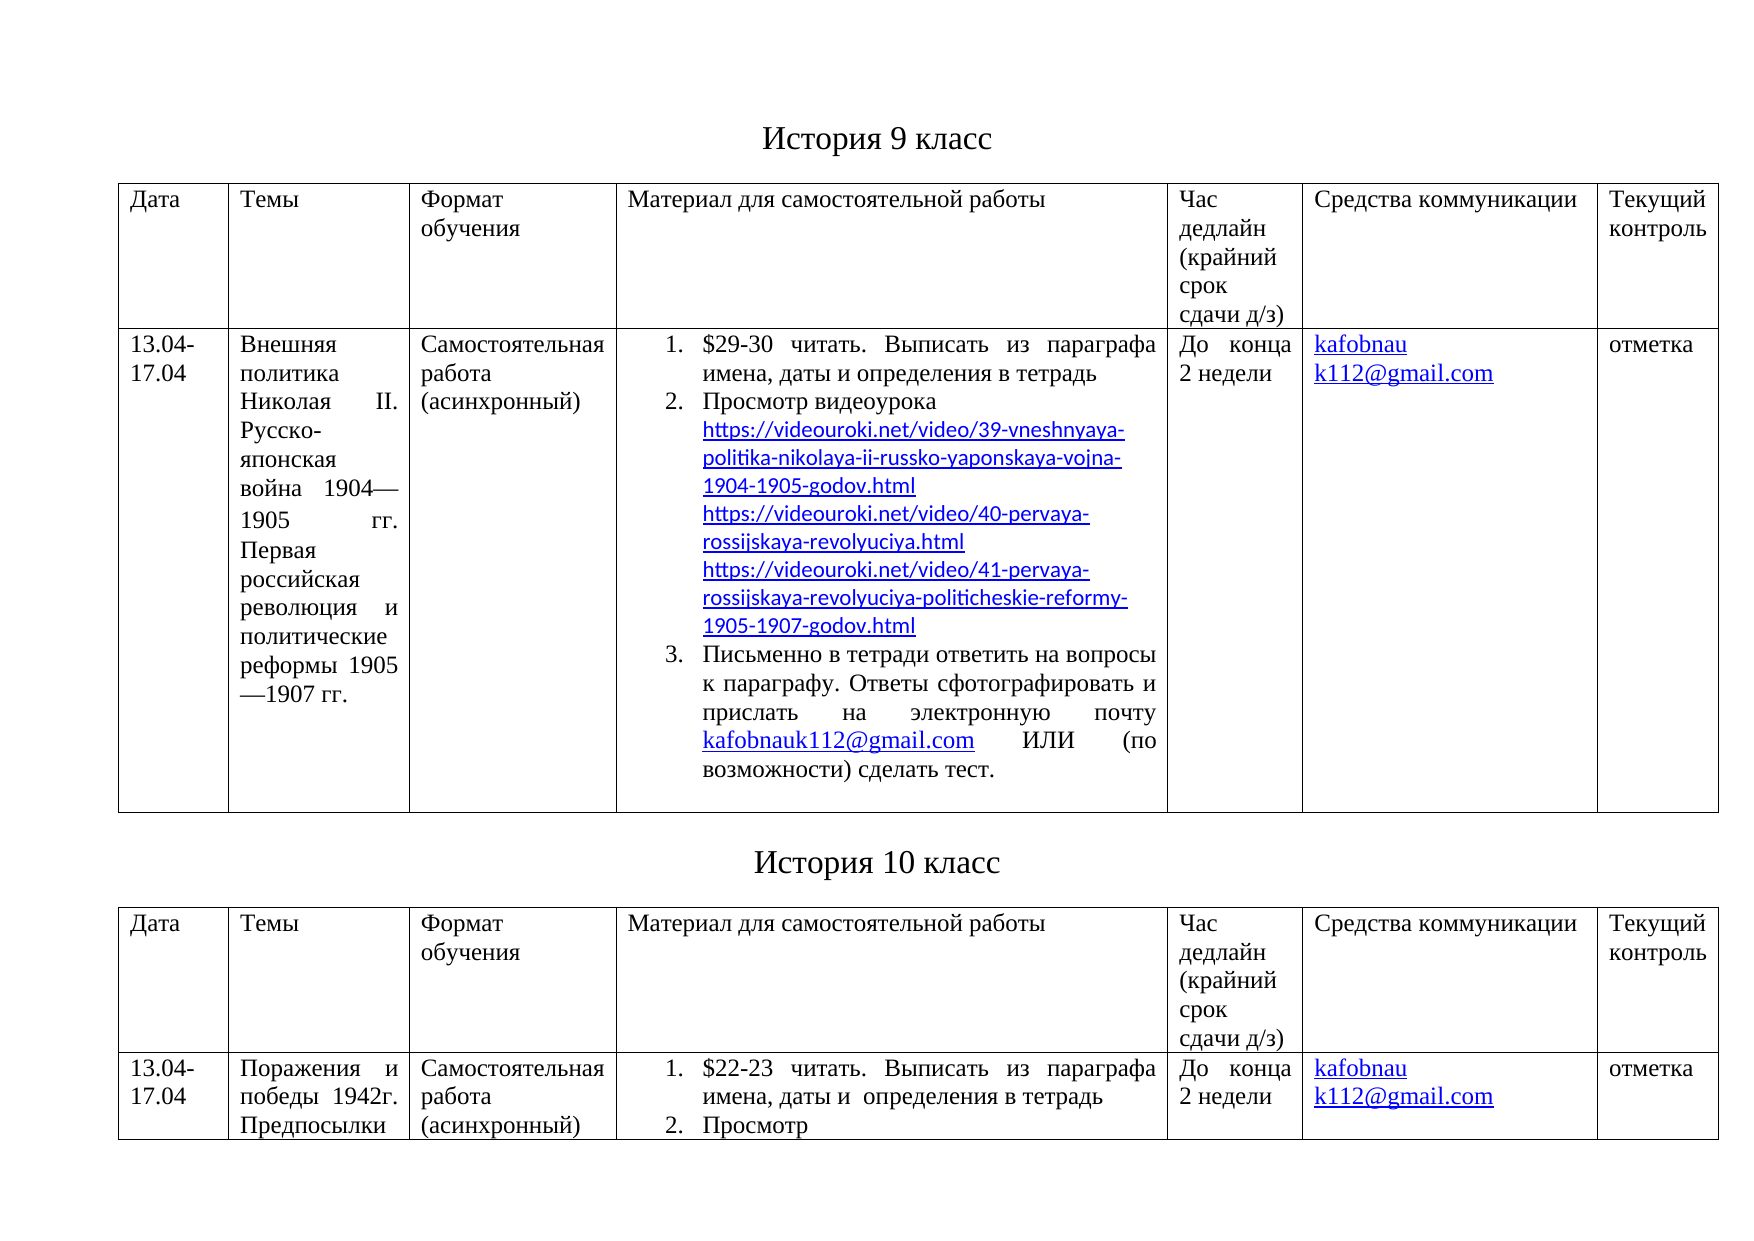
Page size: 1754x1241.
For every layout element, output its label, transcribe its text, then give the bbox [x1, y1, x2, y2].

table_header Формат обучения [410, 908, 616, 1052]
table_header Средства коммуникации [1303, 908, 1597, 1052]
table_cell $29-30 читать. Выписать из параграфа имена, даты и определения в тетрадь Просмотр видеоурока https://videouroki.net/video/39-vneshnyaya-politika-nikolaya-ii-russko-yaponskaya-vojna-1904-1905-godov.html https://videouroki.net/video/40-pervaya-rossijskaya-revolyuciya.html https://videouroki.net/video/41-pervaya-rossijskaya-revolyuciya-politicheskie-reformy-1905-1907-godov.html Письменно в тетради ответить на вопросы к параграфу. Ответы сфотографировать и прислать на электронную почту kafobnauk112@gmail.com ИЛИ (по возможности) сделать тест. [617, 329, 1167, 812]
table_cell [1303, 1053, 1597, 1139]
table_header Формат обучения [410, 184, 616, 328]
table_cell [617, 1053, 1167, 1139]
table_cell kafobnauk112@gmail.com [1303, 329, 1597, 812]
table_cell отметка [1598, 329, 1718, 812]
table_header Час дедлайн (крайний срок сдачи д/з) [1168, 908, 1302, 1052]
table_header Средства коммуникации [1303, 184, 1597, 328]
table_header Материал для самостоятельной работы [617, 908, 1167, 1052]
text История 10 класс [118, 842, 1636, 880]
table_cell До конца 2 недели [1168, 329, 1302, 812]
table_header Текущий контроль [1598, 184, 1718, 328]
table_cell отметка [1598, 1053, 1718, 1139]
text История 9 класс [118, 118, 1636, 156]
table_cell Внешняя политика Николая II. Русско-японская война 1904—1905 гг. Первая российская революция и политические реформы 1905—1907 гг. [229, 329, 409, 812]
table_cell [229, 1053, 409, 1139]
table_cell Самостоятельная работа (асинхронный) [410, 329, 616, 812]
table_header Темы [229, 908, 409, 1052]
table_header Темы [229, 184, 409, 328]
table_header Дата [119, 184, 228, 328]
table_cell 13.04-17.04 [119, 329, 228, 812]
table_cell До конца 2 недели [1168, 1053, 1302, 1139]
table_cell 13.04-17.04 [119, 1053, 228, 1139]
table_header Материал для самостоятельной работы [617, 184, 1167, 328]
table_header Час дедлайн (крайний срок сдачи д/з) [1168, 184, 1302, 328]
table_header Дата [119, 908, 228, 1052]
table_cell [410, 1053, 616, 1139]
table_header Текущий контроль [1598, 908, 1718, 1052]
